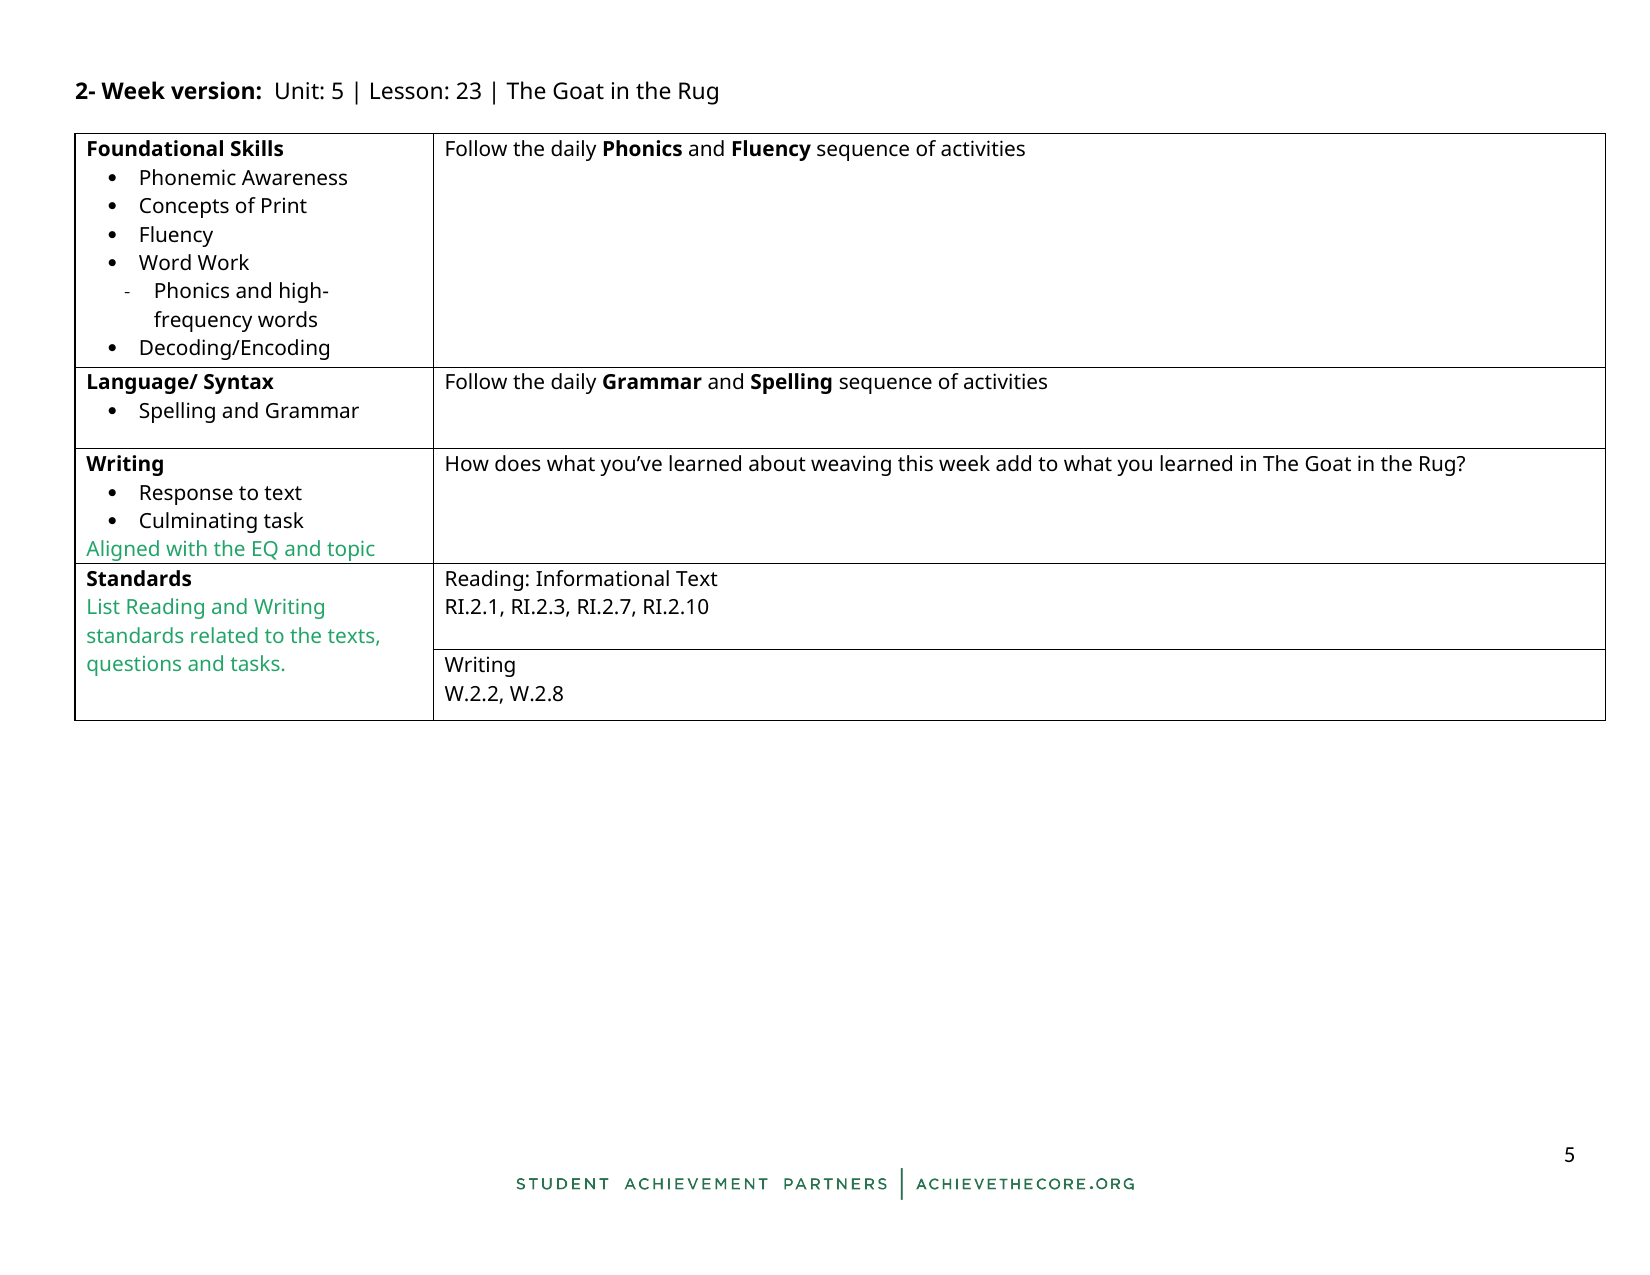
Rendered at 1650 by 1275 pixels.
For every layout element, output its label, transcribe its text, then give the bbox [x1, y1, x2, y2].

table_cell Follow the daily Phonics and Fluency sequence of activities [434, 134, 1605, 367]
table_cell Foundational Skills Phonemic Awareness Concepts of Print Fluency Word Work Phonics and high-frequency words Decoding/Encoding [76, 134, 433, 367]
table_cell Standards List Reading and Writing standards related to the texts, questions and tasks. [76, 564, 433, 720]
picture [516, 1168, 1134, 1200]
table_cell How does what you’ve learned about weaving this week add to what you learned in The Goat in the Rug? [434, 449, 1605, 563]
table_cell Writing W.2.2, W.2.8 [434, 650, 1605, 720]
table_cell Follow the daily Grammar and Spelling sequence of activities [434, 368, 1605, 448]
table_cell Language/ Syntax Spelling and Grammar [76, 368, 433, 448]
table_cell Reading: Informational Text RI.2.1, RI.2.3, RI.2.7, RI.2.10 [434, 564, 1605, 649]
table_cell Writing Response to text Culminating task Aligned with the EQ and topic [76, 449, 433, 563]
